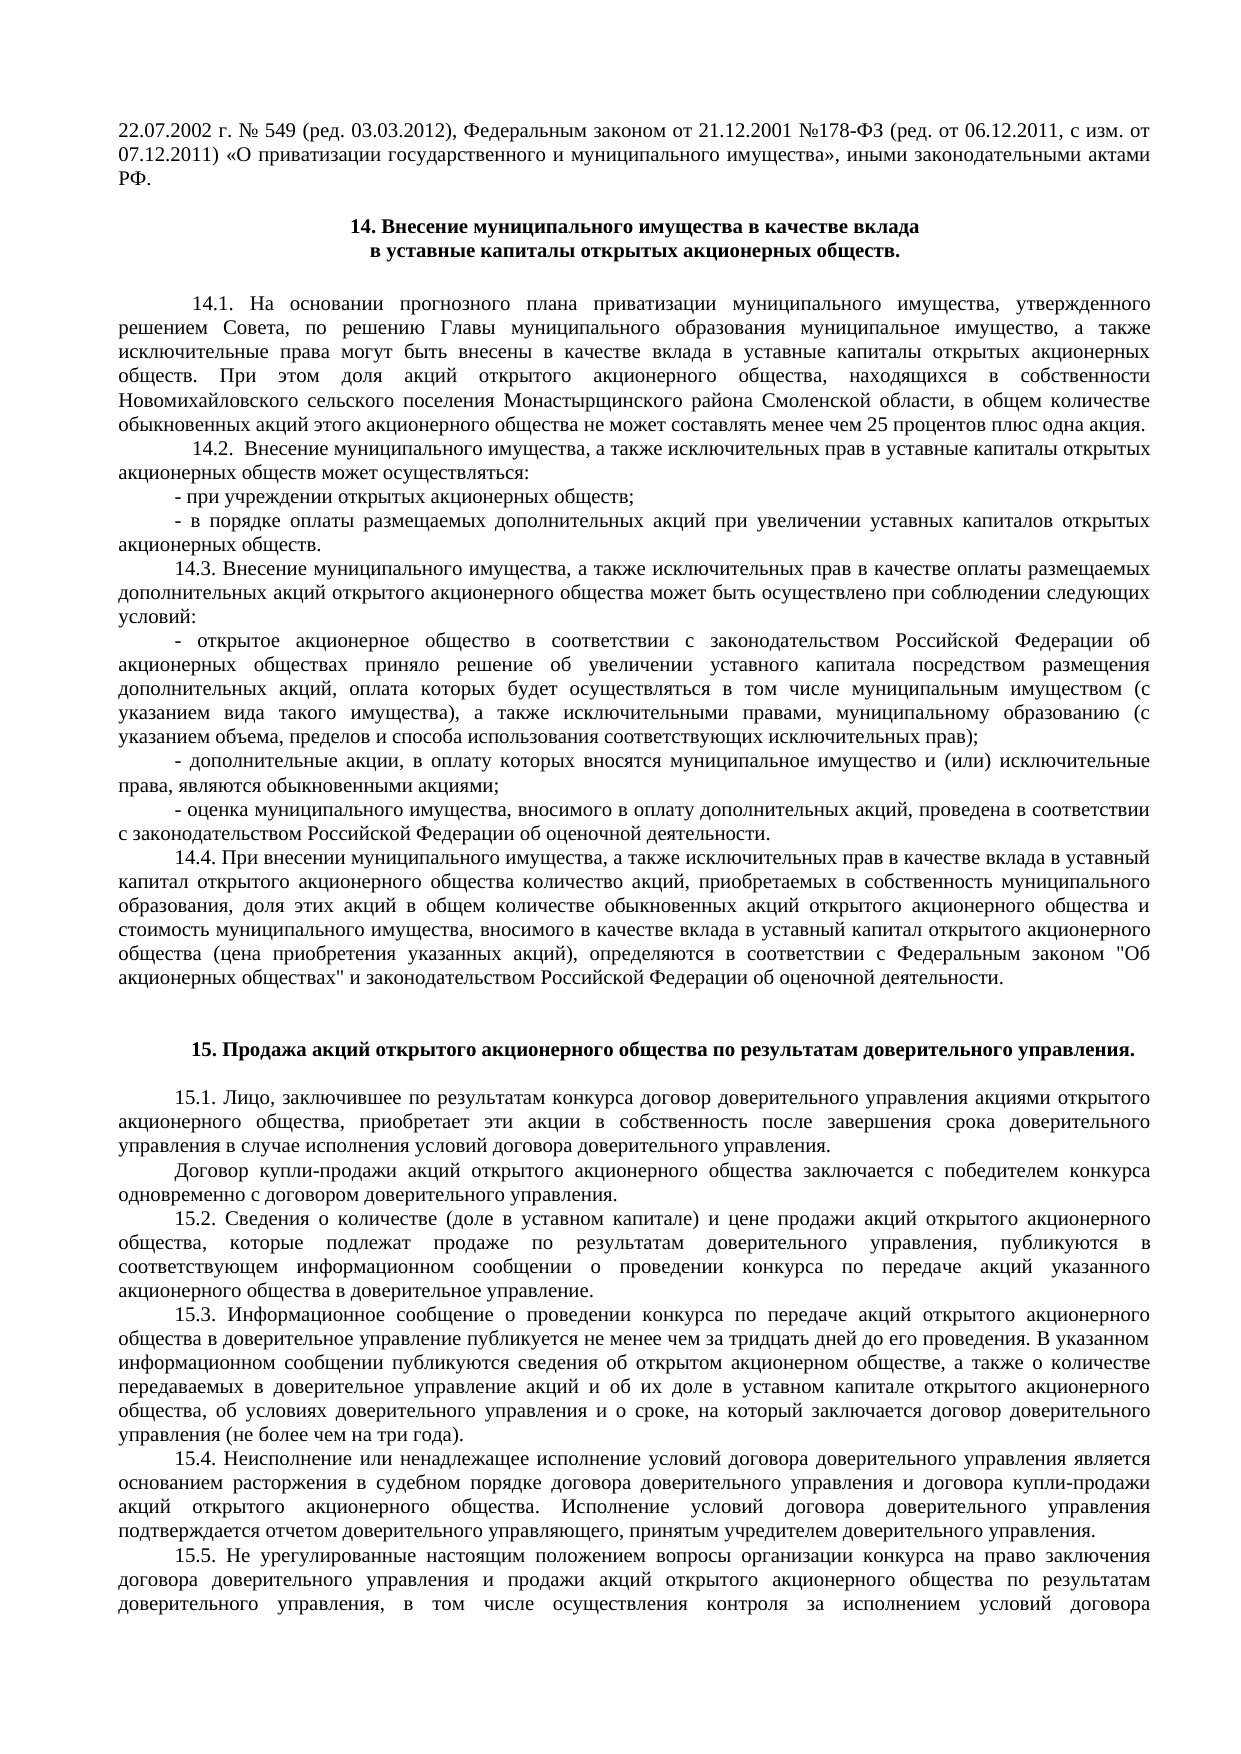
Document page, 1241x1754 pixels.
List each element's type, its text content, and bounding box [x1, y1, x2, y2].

text 14.4. При внесении муниципального имущества, а также исключительных прав в качестве вклада в уставный капитал открытого акционерного общества количество акций, приобретаемых в собственность муниципального образования, доля этих акций в общем количестве обыкновенных акций открытого акционерного общества и стоимость муниципального имущества, вносимого в качестве вклада в уставный капитал открытого акционерного общества (цена приобретения указанных акций), определяются в соответствии с Федеральным законом "Об акционерных обществах" и законодательством Российской Федерации об оценочной деятельности. [118, 845, 1152, 989]
text 14.1. На основании прогнозного плана приватизации муниципального имущества, утвержденного решением Совета, по решению Главы муниципального образования муниципальное имущество, а также исключительные права могут быть внесены в качестве вклада в уставные капиталы открытых акционерных обществ. При этом доля акций открытого акционерного общества, находящихся в собственности Новомихайловского сельского поселения Монастырщинского района Смоленской области, в общем количестве обыкновенных акций этого акционерного общества не может составлять менее чем 25 процентов плюс одна акция. [118, 291, 1152, 436]
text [118, 118, 1152, 190]
text - при учреждении открытых акционерных обществ; [118, 484, 1152, 508]
text 15. Продажа акций открытого акционерного общества по результатам доверительного управления. [118, 1037, 1152, 1061]
text - открытое акционерное общество в соответствии с законодательством Российской Федерации об акционерных обществах приняло решение об увеличении уставного капитала посредством размещения дополнительных акций, оплата которых будет осуществляться в том числе муниципальным имуществом (с указанием вида такого имущества), а также исключительными правами, муниципальному образованию (с указанием объема, пределов и способа использования соответствующих исключительных прав); [118, 628, 1152, 748]
text - дополнительные акции, в оплату которых вносятся муниципальное имущество и (или) исключительные права, являются обыкновенными акциями; [118, 748, 1152, 797]
text 14.2. Внесение муниципального имущества, а также исключительных прав в уставные капиталы открытых акционерных обществ может осуществляться: [118, 436, 1152, 484]
text 15.3. Информационное сообщение о проведении конкурса по передаче акций открытого акционерного общества в доверительное управление публикуется не менее чем за тридцать дней до его проведения. В указанном информационном сообщении публикуются сведения об открытом акционерном обществе, а также о количестве передаваемых в доверительное управление акций и об их доле в уставном капитале открытого акционерного общества, об условиях доверительного управления и о сроке, на который заключается договор доверительного управления (не более чем на три года). [118, 1302, 1152, 1446]
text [118, 1542, 1152, 1615]
text - оценка муниципального имущества, вносимого в оплату дополнительных акций, проведена в соответствии с законодательством Российской Федерации об оценочной деятельности. [118, 797, 1152, 845]
text 15.1. Лицо, заключившее по результатам конкурса договор доверительного управления акциями открытого акционерного общества, приобретает эти акции в собственность после завершения срока доверительного управления в случае исполнения условий договора доверительного управления. [118, 1085, 1152, 1157]
text 15.2. Сведения о количестве (доле в уставном капитале) и цене продажи акций открытого акционерного общества, которые подлежат продаже по результатам доверительного управления, публикуются в соответствующем информационном сообщении о проведении конкурса по передаче акций указанного акционерного общества в доверительное управление. [118, 1206, 1152, 1302]
text Договор купли-продажи акций открытого акционерного общества заключается с победителем конкурса одновременно с договором доверительного управления. [118, 1157, 1152, 1206]
text 14.3. Внесение муниципального имущества, а также исключительных прав в качестве оплаты размещаемых дополнительных акций открытого акционерного общества может быть осуществлено при соблюдении следующих условий: [118, 556, 1152, 628]
text 15.4. Неисполнение или ненадлежащее исполнение условий договора доверительного управления является основанием расторжения в судебном порядке договора доверительного управления и договора купли-продажи акций открытого акционерного общества. Исполнение условий договора доверительного управления подтверждается отчетом доверительного управляющего, принятым учредителем доверительного управления. [118, 1446, 1152, 1542]
text 14. Внесение муниципального имущества в качестве вклада [118, 214, 1152, 238]
text в уставные капиталы открытых акционерных обществ. [118, 238, 1152, 262]
text - в порядке оплаты размещаемых дополнительных акций при увеличении уставных капиталов открытых акционерных обществ. [118, 508, 1152, 556]
